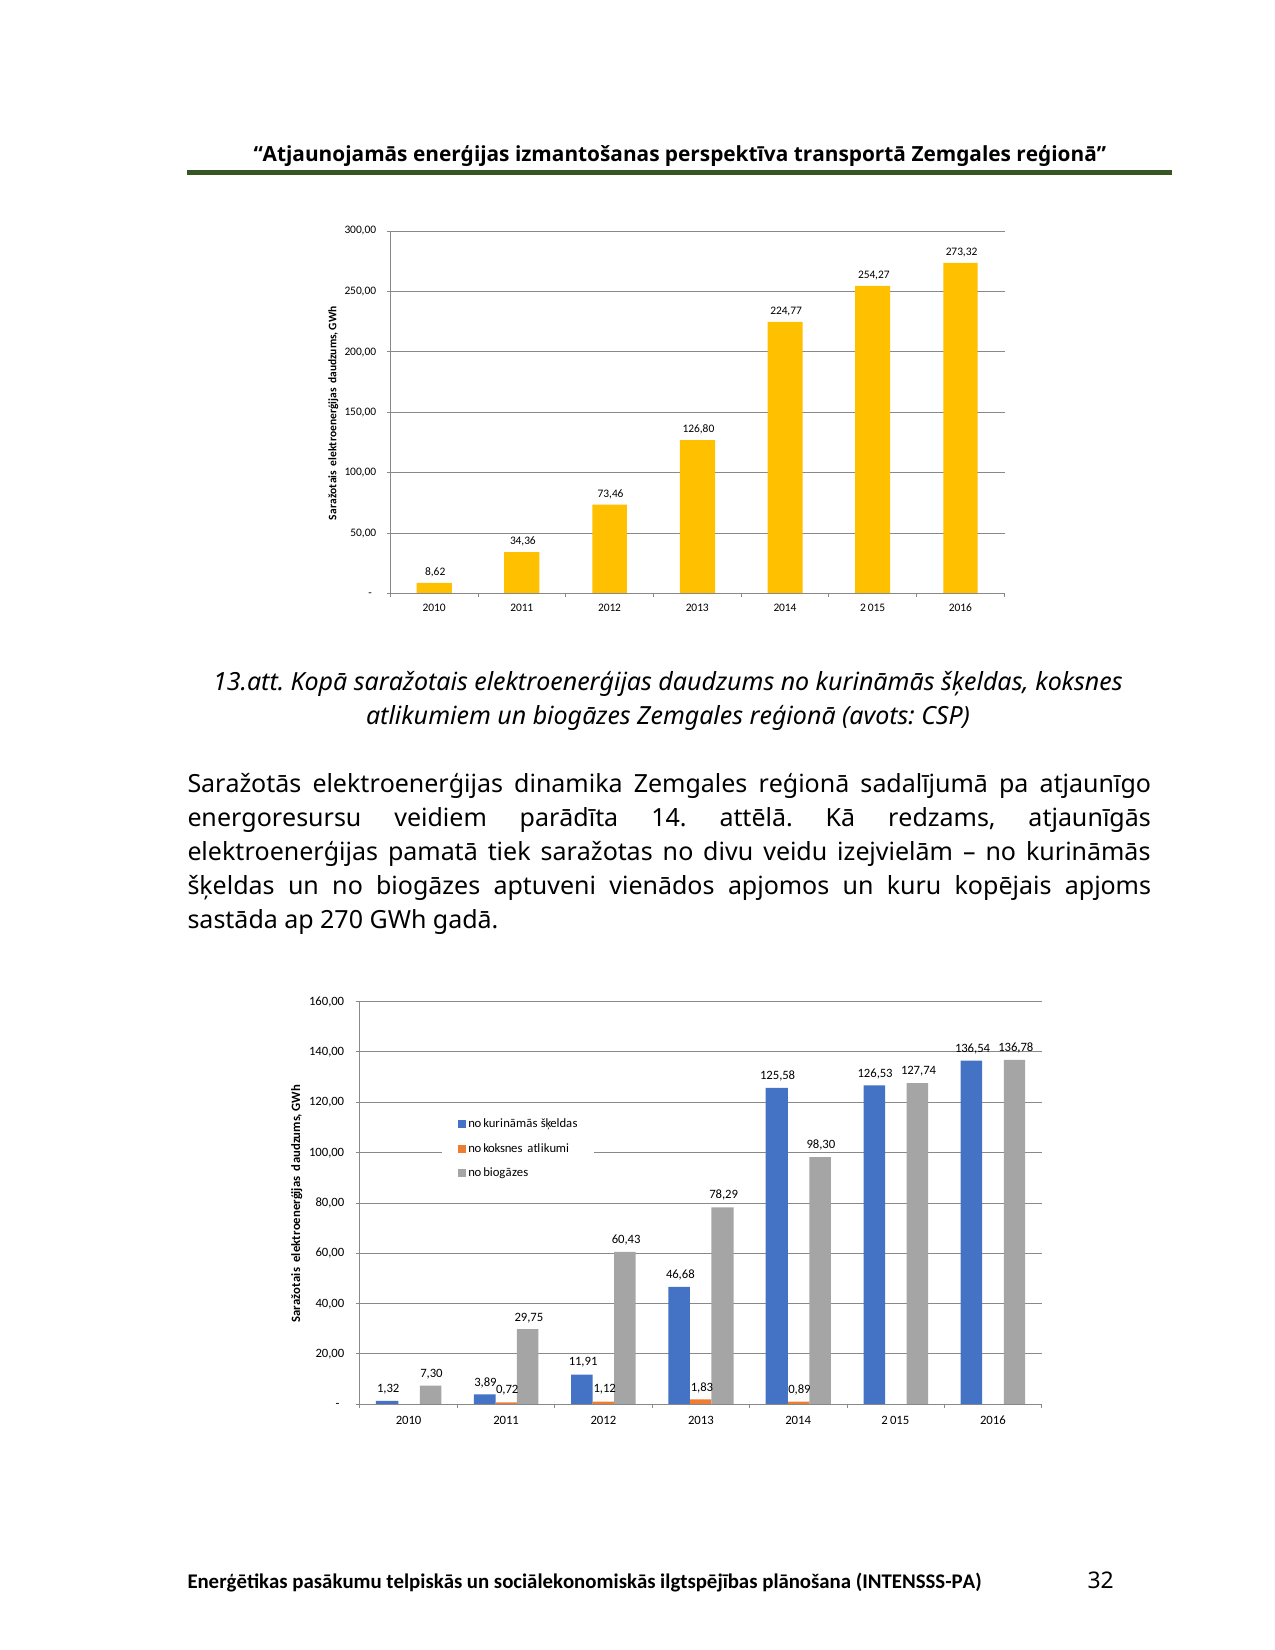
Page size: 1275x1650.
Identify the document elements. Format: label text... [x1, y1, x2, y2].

list Saražotās elektroenerģijas dinamika Zemgales reģionā sadalījumā pa atjaunīgo energoresursu veidiem parādīta 14. attēlā. Kā redzams, atjaunīgās elektroenerģijas pamatā tiek saražotas no divu veidu izejvielām – no kurināmās šķeldas un no biogāzes aptuveni vienādos apjomos un kuru kopējais apjoms sastāda ap 270 GWh gadā. [187, 766, 1152, 936]
list 13.att. Kopā saražotais elektroenerģijas daudzums no kurināmās šķeldas, koksnes atlikumiem un biogāzes Zemgales reģionā (avots: CSP) [187, 663, 1152, 731]
